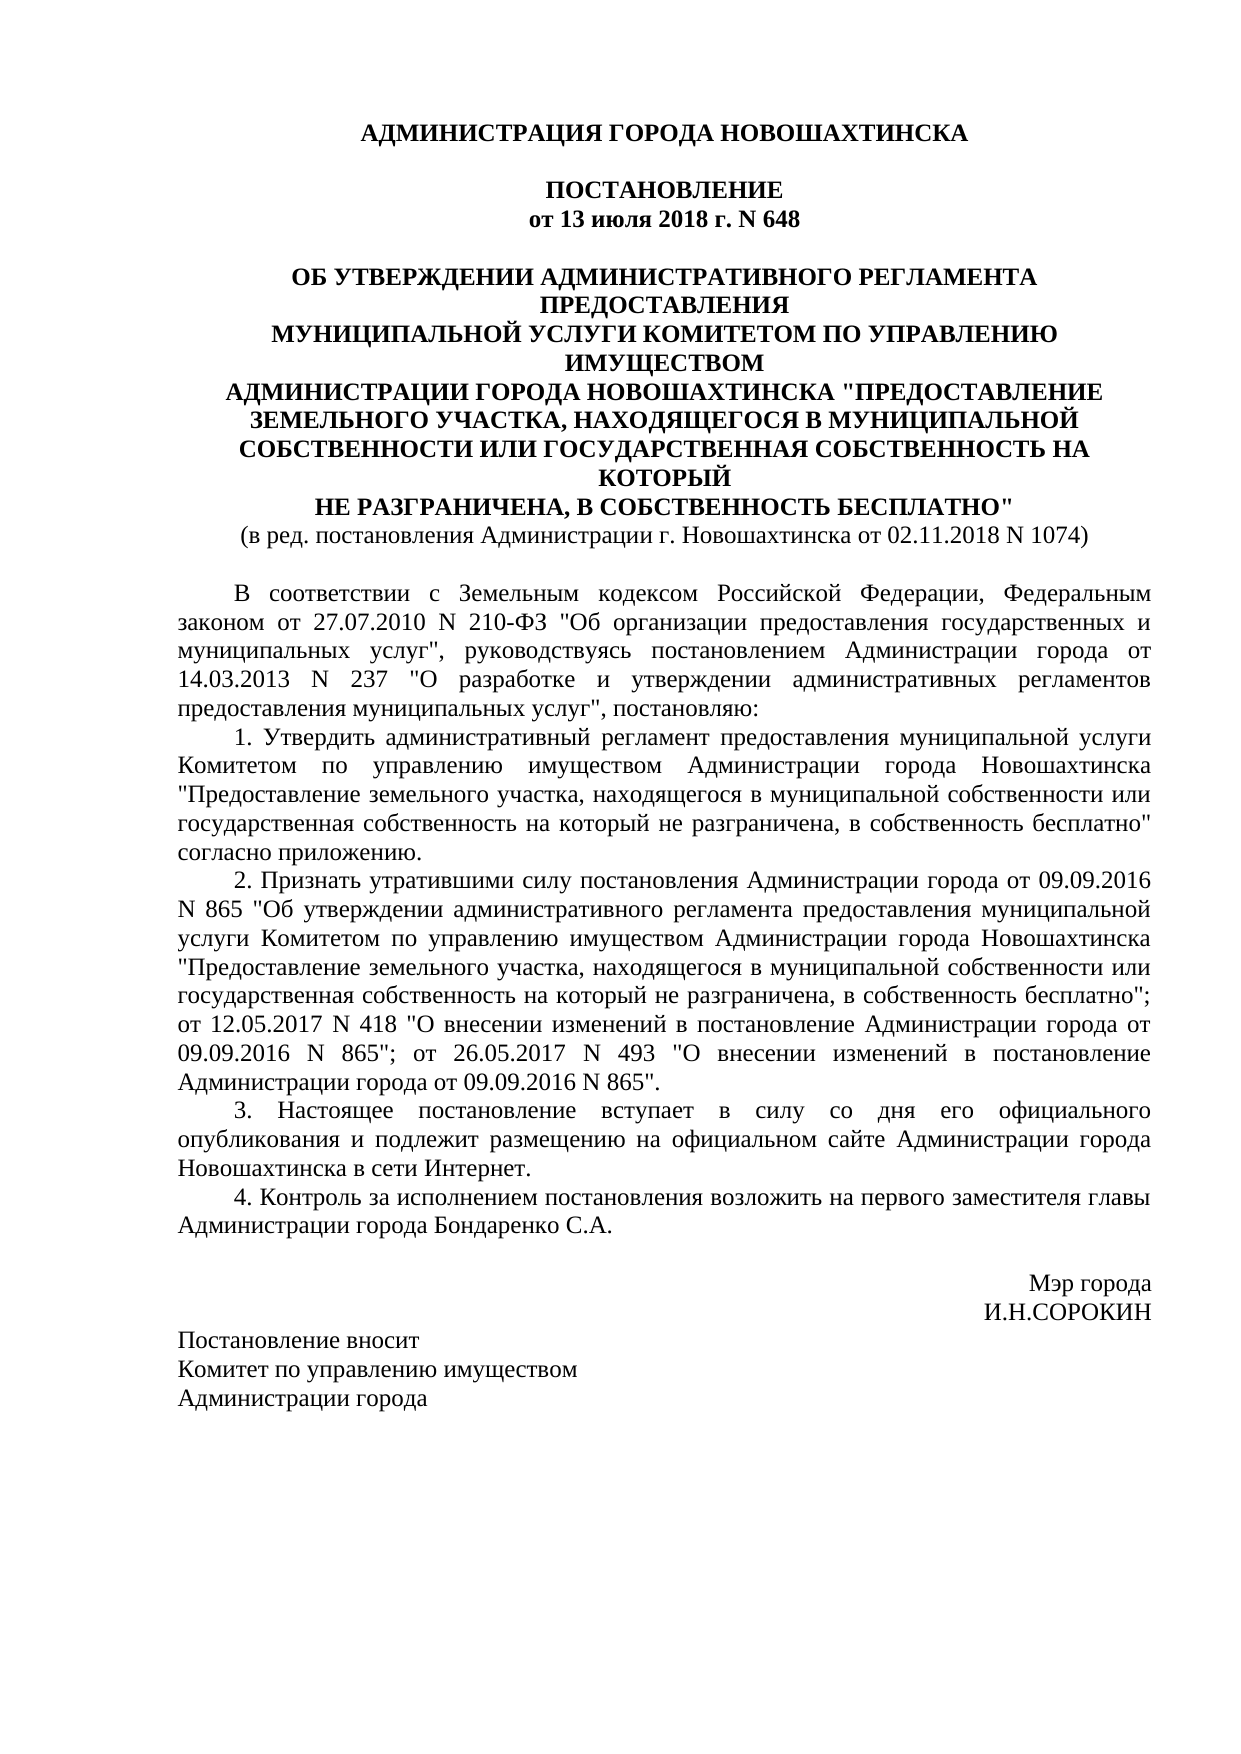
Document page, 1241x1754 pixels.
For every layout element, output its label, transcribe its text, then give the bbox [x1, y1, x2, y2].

text 2. Признать утратившими силу постановления Администрации города от 09.09.2016 N 865 "Об утверждении административного регламента предоставления муниципальной услуги Комитетом по управлению имуществом Администрации города Новошахтинска "Предоставление земельного участка, находящегося в муниципальной собственности или государственная собственность на который не разграничена, в собственность бесплатно"; от 12.05.2017 N 418 "О внесении изменений в постановление Администрации города от 09.09.2016 N 865"; от 26.05.2017 N 493 "О внесении изменений в постановление Администрации города от 09.09.2016 N 865". [177, 866, 1152, 1096]
title АДМИНИСТРАЦИЯ ГОРОДА НОВОШАХТИНСКА [177, 118, 1152, 147]
title АДМИНИСТРАЦИИ ГОРОДА НОВОШАХТИНСКА "ПРЕДОСТАВЛЕНИЕ [177, 377, 1152, 406]
title от 13 июля 2018 г. N 648 [177, 204, 1152, 233]
title ЗЕМЕЛЬНОГО УЧАСТКА, НАХОДЯЩЕГОСЯ В МУНИЦИПАЛЬНОЙ [177, 406, 1152, 434]
title ПОСТАНОВЛЕНИЕ [177, 176, 1152, 204]
text Мэр города [177, 1268, 1152, 1297]
text И.Н.СОРОКИН [177, 1297, 1152, 1326]
text Администрации города [177, 1383, 1152, 1412]
text 4. Контроль за исполнением постановления возложить на первого заместителя главы Администрации города Бондаренко С.А. [177, 1182, 1152, 1239]
text 3. Настоящее постановление вступает в силу со дня его официального опубликования и подлежит размещению на официальном сайте Администрации города Новошахтинска в сети Интернет. [177, 1096, 1152, 1182]
title НЕ РАЗГРАНИЧЕНА, В СОБСТВЕННОСТЬ БЕСПЛАТНО" [177, 492, 1152, 521]
text Комитет по управлению имуществом [177, 1354, 1152, 1383]
text В соответствии с Земельным кодексом Российской Федерации, Федеральным законом от 27.07.2010 N 210-ФЗ "Об организации предоставления государственных и муниципальных услуг", руководствуясь постановлением Администрации города от 14.03.2013 N 237 "О разработке и утверждении административных регламентов предоставления муниципальных услуг", постановляю: [177, 578, 1152, 722]
title СОБСТВЕННОСТИ ИЛИ ГОСУДАРСТВЕННАЯ СОБСТВЕННОСТЬ НА КОТОРЫЙ [177, 434, 1152, 492]
title (в ред. постановления Администрации г. Новошахтинска от 02.11.2018 N 1074) [177, 521, 1152, 549]
title ОБ УТВЕРЖДЕНИИ АДМИНИСТРАТИВНОГО РЕГЛАМЕНТА ПРЕДОСТАВЛЕНИЯ [177, 262, 1152, 319]
text Постановление вносит [177, 1326, 1152, 1354]
text 1. Утвердить административный регламент предоставления муниципальной услуги Комитетом по управлению имуществом Администрации города Новошахтинска "Предоставление земельного участка, находящегося в муниципальной собственности или государственная собственность на который не разграничена, в собственность бесплатно" согласно приложению. [177, 722, 1152, 866]
title МУНИЦИПАЛЬНОЙ УСЛУГИ КОМИТЕТОМ ПО УПРАВЛЕНИЮ ИМУЩЕСТВОМ [177, 319, 1152, 377]
